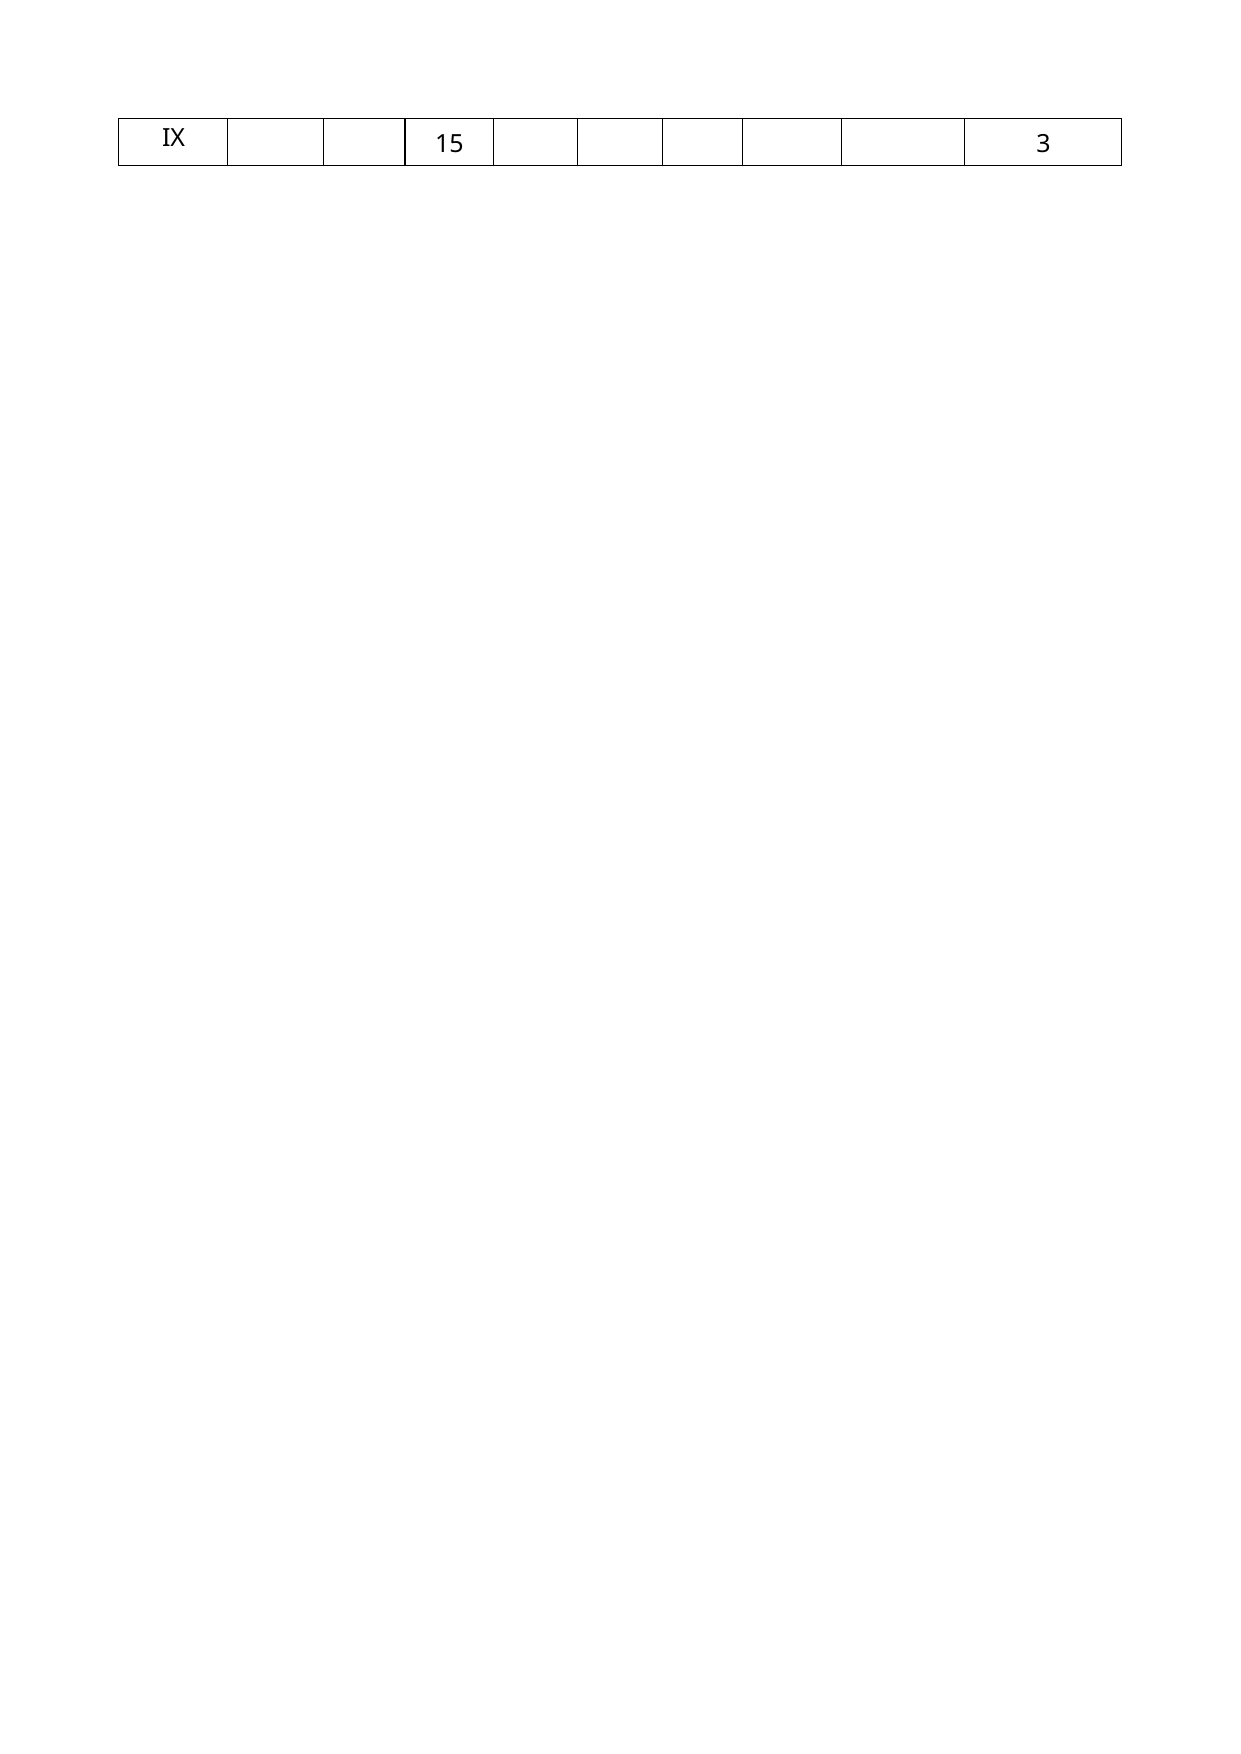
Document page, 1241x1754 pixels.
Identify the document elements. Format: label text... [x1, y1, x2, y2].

table_cell [743, 119, 841, 165]
table_cell [228, 119, 323, 165]
table_cell 15 [406, 119, 493, 165]
table_cell 3 [965, 119, 1121, 165]
table_cell [842, 119, 964, 165]
table_cell [578, 119, 662, 165]
table_cell [663, 119, 742, 165]
table_cell IX [119, 119, 227, 165]
table_cell [324, 119, 404, 165]
table_cell [494, 119, 577, 165]
